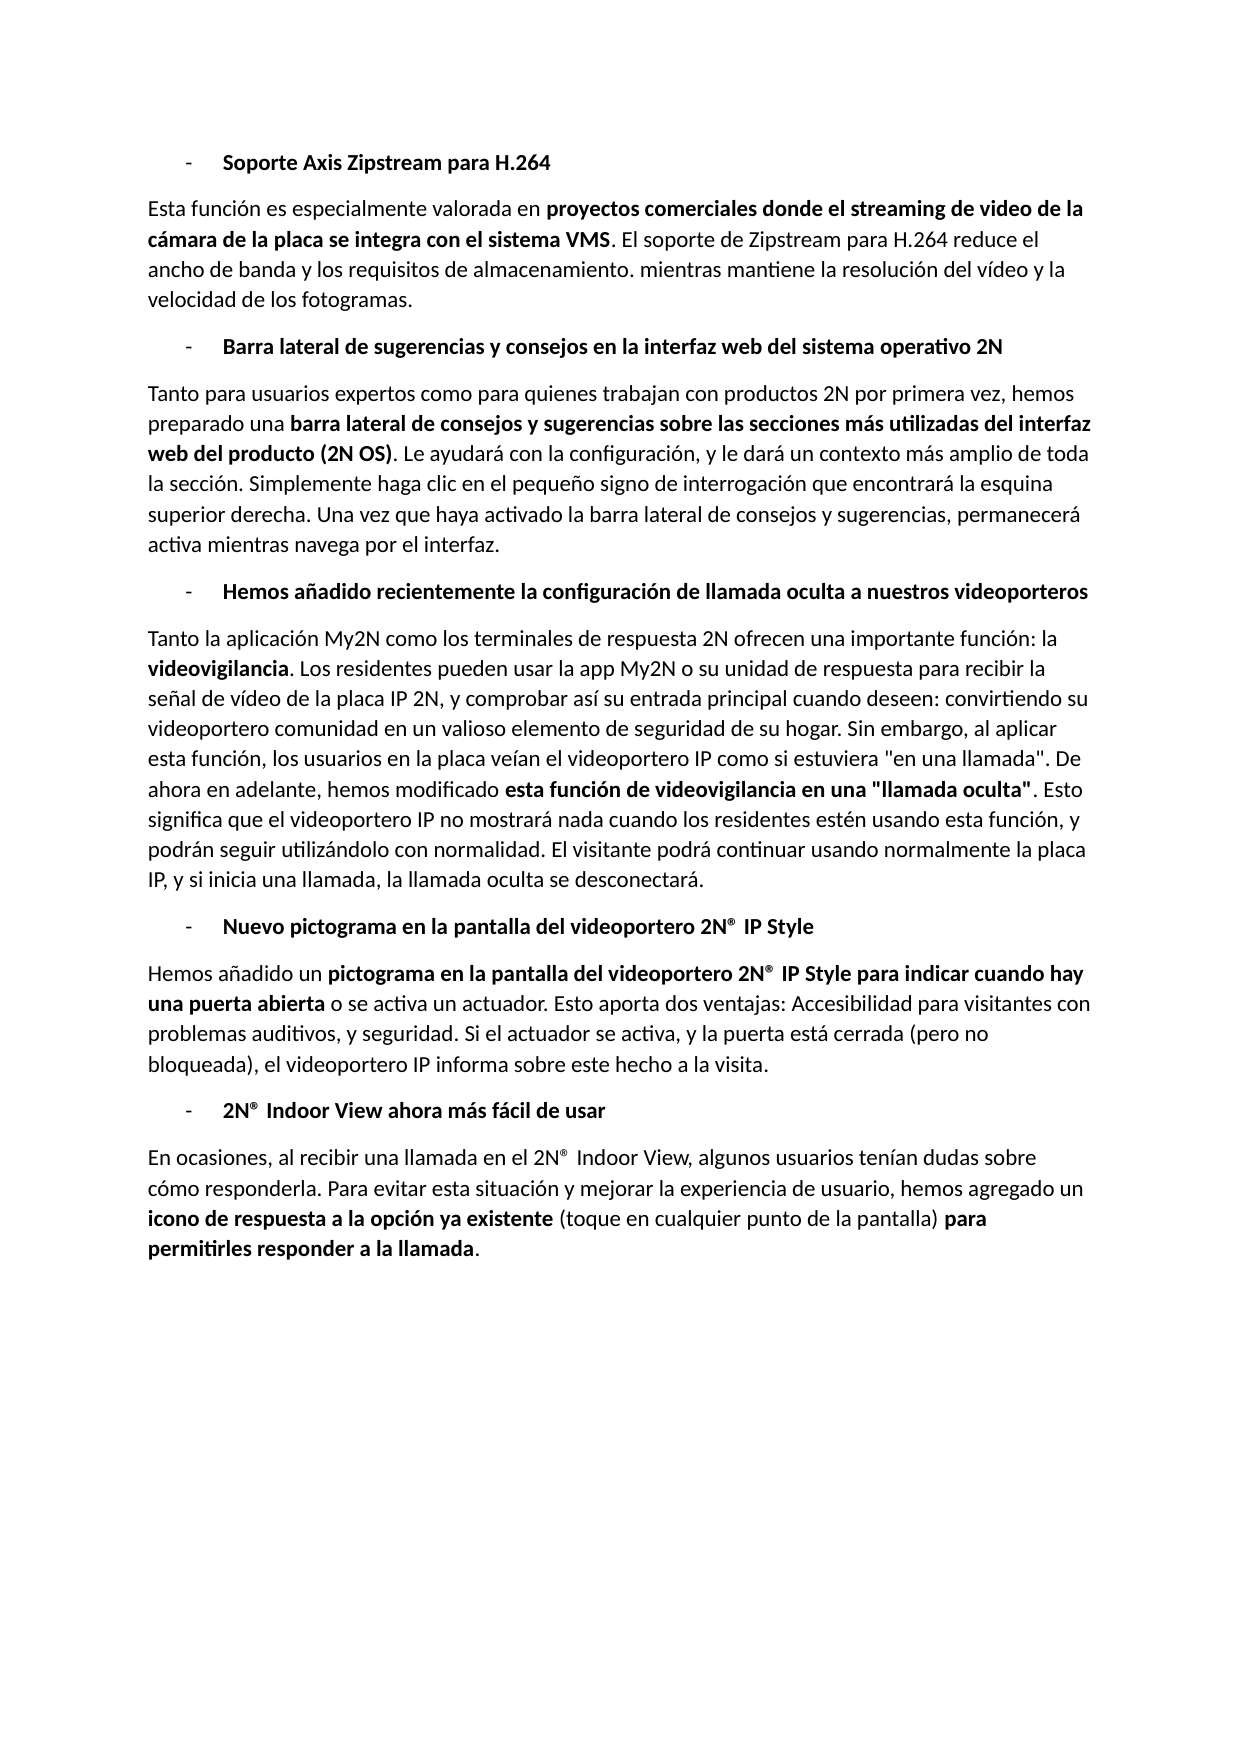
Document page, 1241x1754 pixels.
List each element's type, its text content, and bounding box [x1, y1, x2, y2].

list Barra lateral de sugerencias y consejos en la interfaz web del sistema operativo 2N [185, 332, 1093, 360]
text Esta función es especialmente valorada en proyectos comerciales donde el streaming de video de la cámara de la placa se integra con el sistema VMS. El soporte de Zipstream para H.264 reduce el ancho de banda y los requisitos de almacenamiento. mientras mantiene la resolución del vídeo y la velocidad de los fotogramas. [148, 194, 1093, 313]
text Tanto la aplicación My2N como los terminales de respuesta 2N ofrecen una importante función: la videovigilancia. Los residentes pueden usar la app My2N o su unidad de respuesta para recibir la señal de vídeo de la placa IP 2N, y comprobar así su entrada principal cuando deseen: convirtiendo su videoportero comunidad en un valioso elemento de seguridad de su hogar. Sin embargo, al aplicar esta función, los usuarios en la placa veían el videoportero IP como si estuviera "en una llamada". De ahora en adelante, hemos modificado esta función de videovigilancia en una "llamada oculta". Esto significa que el videoportero IP no mostrará nada cuando los residentes estén usando esta función, y podrán seguir utilizándolo con normalidad. El visitante podrá continuar usando normalmente la placa IP, y si inicia una llamada, la llamada oculta se desconectará. [148, 624, 1093, 893]
text Hemos añadido un pictograma en la pantalla del videoportero 2N® IP Style para indicar cuando hay una puerta abierta o se activa un actuador. Esto aporta dos ventajas: Accesibilidad para visitantes con problemas auditivos, y seguridad. Si el actuador se activa, y la puerta está cerrada (pero no bloqueada), el videoportero IP informa sobre este hecho a la visita. [148, 959, 1093, 1078]
list Soporte Axis Zipstream para H.264 [185, 148, 1093, 176]
list Hemos añadido recientemente la configuración de llamada oculta a nuestros videoporteros [185, 577, 1093, 605]
list 2N® Indoor View ahora más fácil de usar [185, 1097, 1093, 1124]
text Tanto para usuarios expertos como para quienes trabajan con productos 2N por primera vez, hemos preparado una barra lateral de consejos y sugerencias sobre las secciones más utilizadas del interfaz web del producto (2N OS). Le ayudará con la configuración, y le dará un contexto más amplio de toda la sección. Simplemente haga clic en el pequeño signo de interrogación que encontrará la esquina superior derecha. Una vez que haya activado la barra lateral de consejos y sugerencias, permanecerá activa mientras navega por el interfaz. [148, 379, 1093, 558]
text En ocasiones, al recibir una llamada en el 2N® Indoor View, algunos usuarios tenían dudas sobre cómo responderla. Para evitar esta situación y mejorar la experiencia de usuario, hemos agregado un icono de respuesta a la opción ya existente (toque en cualquier punto de la pantalla) para permitirles responder a la llamada. [148, 1143, 1093, 1262]
list Nuevo pictograma en la pantalla del videoportero 2N® IP Style [185, 912, 1093, 940]
